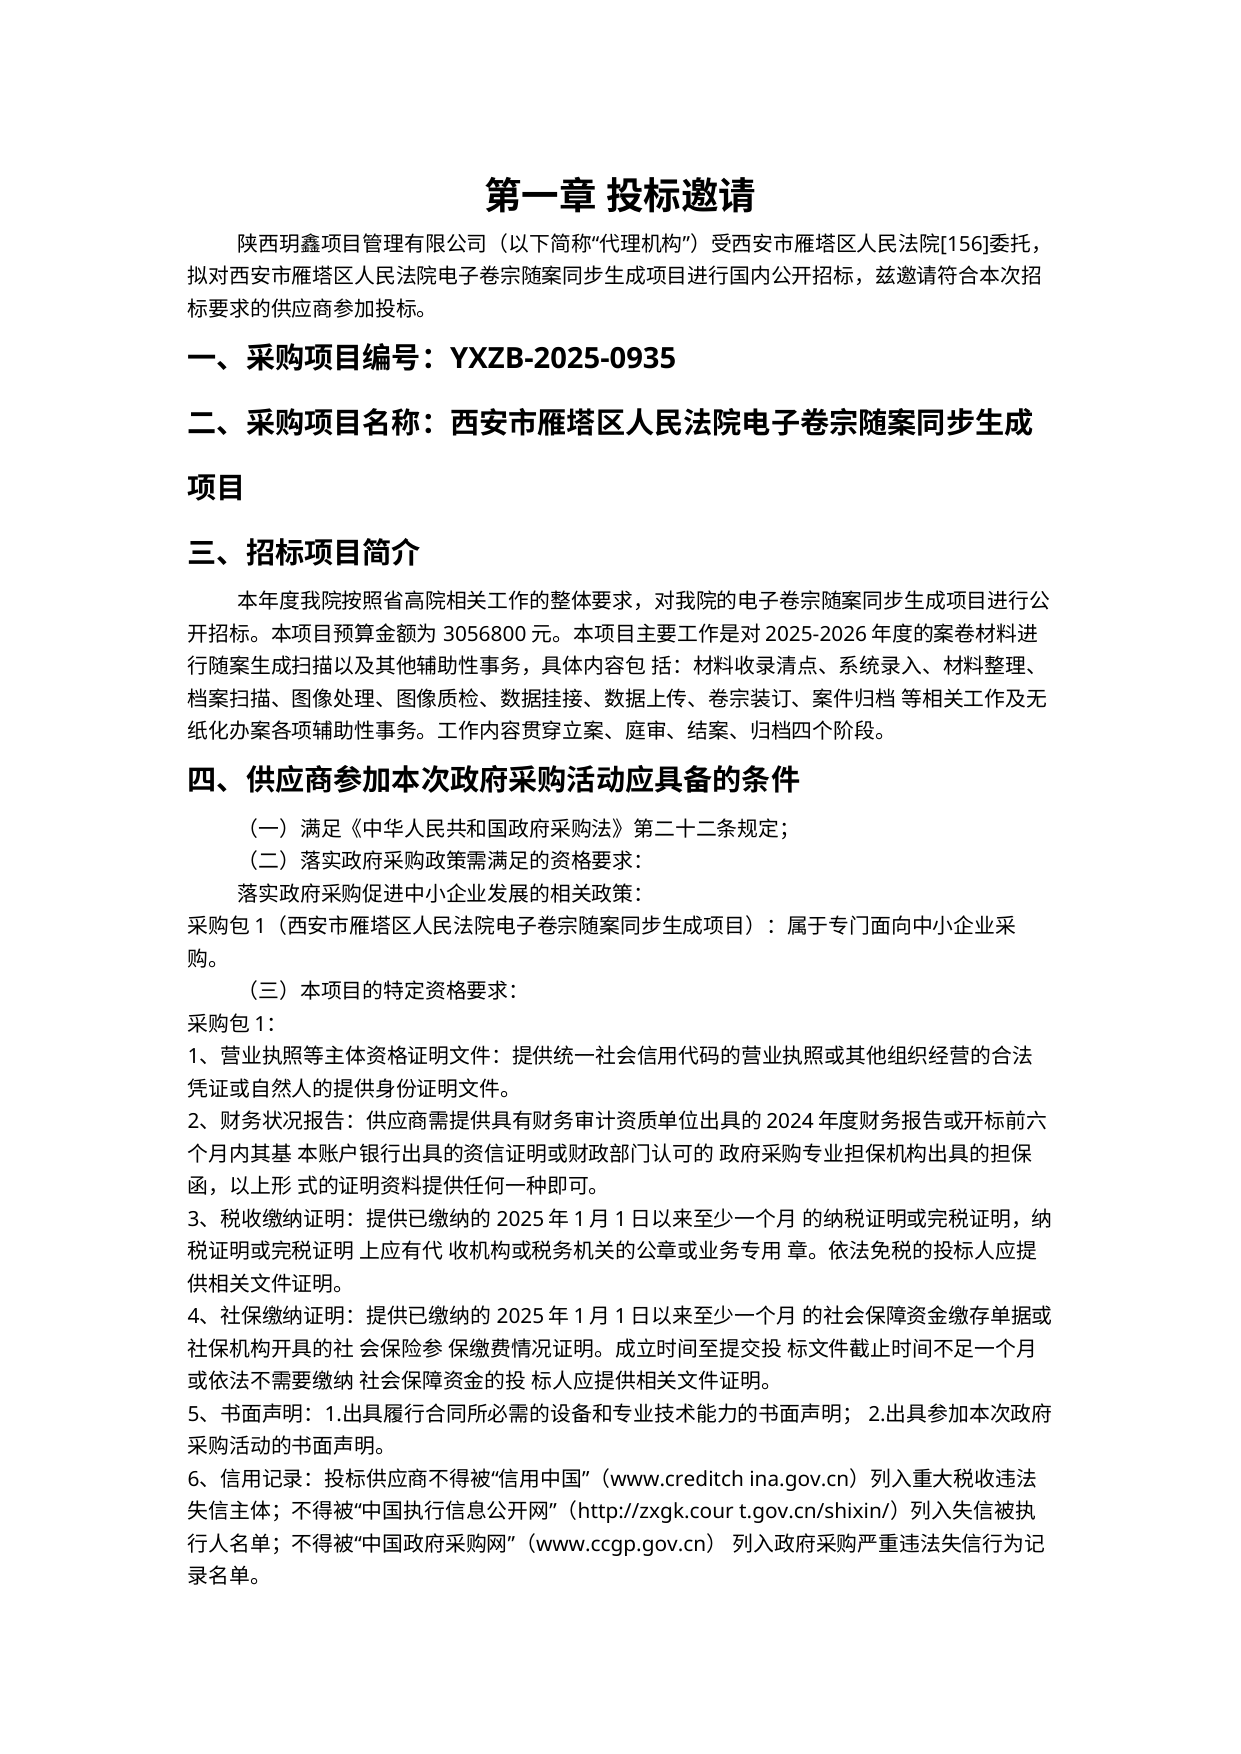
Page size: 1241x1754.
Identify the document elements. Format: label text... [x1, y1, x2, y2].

text （一）满足《中华人民共和国政府采购法》第二十二条规定； [187, 812, 1053, 844]
text （三）本项目的特定资格要求： [187, 974, 1053, 1007]
text 采购包1（西安市雁塔区人民法院电子卷宗随案同步生成项目）：属于专门面向中小企业采购。 [187, 909, 1053, 974]
text 5、书面声明：1.出具履行合同所必需的设备和专业技术能力的书面声明； 2.出具参加本次政府采购活动的书面声明。 [187, 1397, 1053, 1462]
text 第一章 投标邀请 [187, 162, 1053, 227]
text （二）落实政府采购政策需满足的资格要求： [187, 844, 1053, 877]
text 3、税收缴纳证明：提供已缴纳的 2025年1月1日以来至少一个月 的纳税证明或完税证明，纳税证明或完税证明 上应有代 收机构或税务机关的公章或业务专用 章。依法免税的投标人应提供相关文件证明。 [187, 1202, 1053, 1299]
text 四、供应商参加本次政府采购活动应具备的条件 [187, 747, 1053, 812]
text 本年度我院按照省高院相关工作的整体要求，对我院的电子卷宗随案同步生成项目进行公开招标。本项目预算金额为 3056800 元。本项目主要工作是对2025-2026年度的案卷材料进行随案生成扫描以及其他辅助性事务，具体内容包 括：材料收录清点、系统录入、材料整理、档案扫描、图像处理、图像质检、数据挂接、数据上传、卷宗装订、案件归档 等相关工作及无纸化办案各项辅助性事务。工作内容贯穿立案、庭审、结案、归档四个阶段。 [187, 584, 1053, 747]
text 6、信用记录：投标供应商不得被“信用中国”（www.creditch ina.gov.cn）列入重大税收违法失信主体；不得被“中国执行信息公开网”（http://zxgk.cour t.gov.cn/shixin/）列入失信被执行人名单；不得被“中国政府采购网”（www.ccgp.gov.cn） 列入政府采购严重违法失信行为记录名单。 [187, 1462, 1053, 1592]
text 4、社保缴纳证明：提供已缴纳的 2025年1月1日以来至少一个月 的社会保障资金缴存单据或社保机构开具的社 会保险参 保缴费情况证明。成立时间至提交投 标文件截止时间不足一个月或依法不需要缴纳 社会保障资金的投 标人应提供相关文件证明。 [187, 1299, 1053, 1397]
text 1、营业执照等主体资格证明文件：提供统一社会信用代码的营业执照或其他组织经营的合法凭证或自然人的提供身份证明文件。 [187, 1039, 1053, 1104]
text 采购包1： [187, 1007, 1053, 1039]
text 二、采购项目名称：西安市雁塔区人民法院电子卷宗随案同步生成项目 [187, 389, 1053, 519]
text 一、采购项目编号：YXZB-2025-0935 [187, 324, 1053, 389]
text 陕西玥鑫项目管理有限公司（以下简称“代理机构”）受西安市雁塔区人民法院[156]委托，拟对西安市雁塔区人民法院电子卷宗随案同步生成项目进行国内公开招标，兹邀请符合本次招标要求的供应商参加投标。 [187, 227, 1053, 324]
text 2、财务状况报告：供应商需提供具有财务审计资质单位出具的2024年度财务报告或开标前六个月内其基 本账户银行出具的资信证明或财政部门认可的 政府采购专业担保机构出具的担保函，以上形 式的证明资料提供任何一种即可。 [187, 1104, 1053, 1202]
text 落实政府采购促进中小企业发展的相关政策： [187, 877, 1053, 909]
text 三、招标项目简介 [187, 519, 1053, 584]
